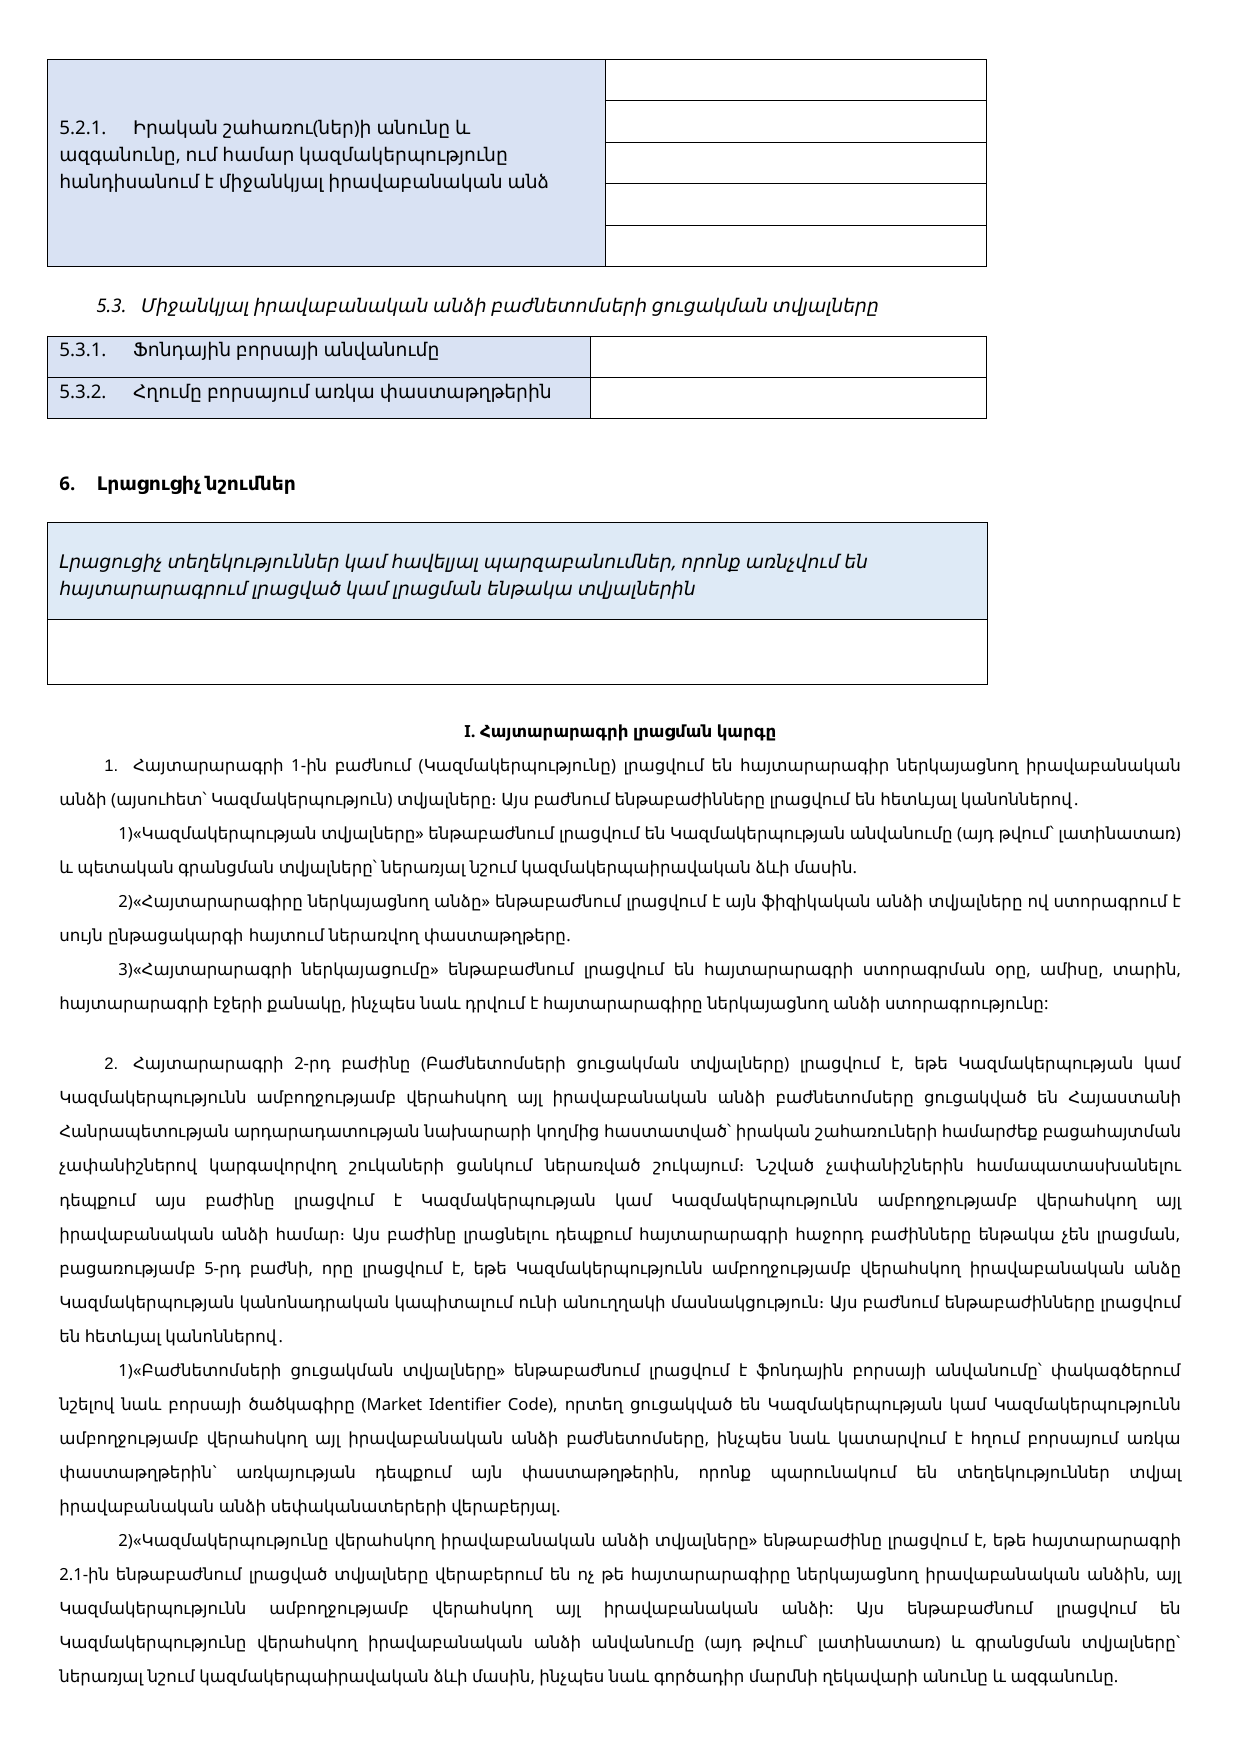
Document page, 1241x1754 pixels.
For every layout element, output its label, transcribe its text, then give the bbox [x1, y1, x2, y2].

table_cell [606, 184, 986, 224]
list «Բաժնետոմսերի ցուցակման տվյալները» ենթաբաժնում լրացվում է ֆոնդային բորսայի անվանումը՝ փակագծերում նշելով նաև բորսայի ծածկագիրը (Market Identifier Code), որտեղ ցուցակված են Կազմակերպության կամ Կազմակերպությունն ամբողջությամբ վերահսկող այլ իրավաբանական անձի բաժնետոմսերը, ինչպես նաև կատարվում է հղում բորսայում առկա փաստաթղթերին` առկայության դեպքում այն փաստաթղթերին, որոնք պարունակում են տեղեկություններ տվյալ իրավաբանական անձի սեփականատերերի վերաբերյալ. [59, 1358, 1181, 1517]
table_header [606, 60, 986, 100]
list «Հայտարարագիրը ներկայացնող անձը» ենթաբաժնում լրացվում է այն ֆիզիկական անձի տվյալները ով ստորագրում է սույն ընթացակարգի հայտում ներառվող փաստաթղթերը. [59, 889, 1181, 946]
list Հայտարարագրի 1-ին բաժնում (Կազմակերպությունը) լրացվում են հայտարարագիր ներկայացնող իրավաբանական անձի (այսուհետ՝ Կազմակերպություն) տվյալները։ Այս բաժնում ենթաբաժինները լրացվում են հետևյալ կանոններով․ [59, 753, 1181, 810]
table_header Իրական շահառու(ներ)ի անունը և ազգանունը, ում համար կազմակերպությունը հանդիսանում է միջանկյալ իրավաբանական անձ [48, 60, 605, 266]
table_header Ֆոնդային բորսայի անվանումը [48, 337, 590, 377]
table_header [591, 337, 986, 377]
table_cell [591, 378, 986, 418]
list Լրացուցիչ նշումներ [59, 470, 1181, 495]
list «Կազմակերպության տվյալները» ենթաբաժնում լրացվում են Կազմակերպության անվանումը (այդ թվում՝ լատինատառ) և պետական գրանցման տվյալները՝ ներառյալ նշում կազմակերպաիրավական ձևի մասին. [59, 821, 1181, 878]
text I. Հայտարարագրի լրացման կարգը [59, 719, 1181, 742]
table_cell [606, 101, 986, 142]
list «Կազմակերպությունը վերահսկող իրավաբանական անձի տվյալները» ենթաբաժինը լրացվում է, եթե հայտարարագրի 2.1-ին ենթաբաժնում լրացված տվյալները վերաբերում են ոչ թե հայտարարագիրը ներկայացնող իրավաբանական անձին, այլ Կազմակերպությունն ամբողջությամբ վերահսկող այլ իրավաբանական անձի: Այս ենթաբաժնում լրացվում են Կազմակերպությունը վերահսկող իրավաբանական անձի անվանումը (այդ թվում՝ լատինատառ) և գրանցման տվյալները` ներառյալ նշում կազմակերպաիրավական ձևի մասին, ինչպես նաև գործադիր մարմնի ղեկավարի անունը և ազգանունը. [59, 1529, 1181, 1688]
table_cell [606, 143, 986, 183]
table_cell [48, 620, 987, 684]
table_cell Հղումը բորսայում առկա փաստաթղթերին [48, 378, 590, 418]
list Միջանկյալ իրավաբանական անձի բաժնետոմսերի ցուցակման տվյալները [96, 292, 1181, 317]
table_cell [606, 226, 986, 266]
list «Հայտարարագրի ներկայացումը» ենթաբաժնում լրացվում են հայտարարագրի ստորագրման օրը, ամիսը, տարին, հայտարարագրի էջերի քանակը, ինչպես նաև դրվում է հայտարարագիրը ներկայացնող անձի ստորագրությունը: [59, 958, 1181, 1014]
table_header Լրացուցիչ տեղեկություններ կամ հավելյալ պարզաբանումներ, որոնք առնչվում են հայտարարագրում լրացված կամ լրացման ենթակա տվյալներին [48, 523, 987, 619]
list Հայտարարագրի 2-րդ բաժինը (Բաժնետոմսերի ցուցակման տվյալները) լրացվում է, եթե Կազմակերպության կամ Կազմակերպությունն ամբողջությամբ վերահսկող այլ իրավաբանական անձի բաժնետոմսերը ցուցակված են Հայաստանի Հանրապետության արդարադատության նախարարի կողմից հաստատված՝ իրական շահառուների համարժեք բացահայտման չափանիշներով կարգավորվող շուկաների ցանկում ներառված շուկայում։ Նշված չափանիշներին համապատասխանելու դեպքում այս բաժինը լրացվում է Կազմակերպության կամ Կազմակերպությունն ամբողջությամբ վերահսկող այլ իրավաբանական անձի համար։ Այս բաժինը լրացնելու դեպքում հայտարարագրի հաջորդ բաժինները ենթակա չեն լրացման, բացառությամբ 5-րդ բաժնի, որը լրացվում է, եթե Կազմակերպությունն ամբողջությամբ վերահսկող իրավաբանական անձը Կազմակերպության կանոնադրական կապիտալում ունի անուղղակի մասնակցություն։ Այս բաժնում ենթաբաժինները լրացվում են հետևյալ կանոններով․ [59, 1052, 1181, 1347]
